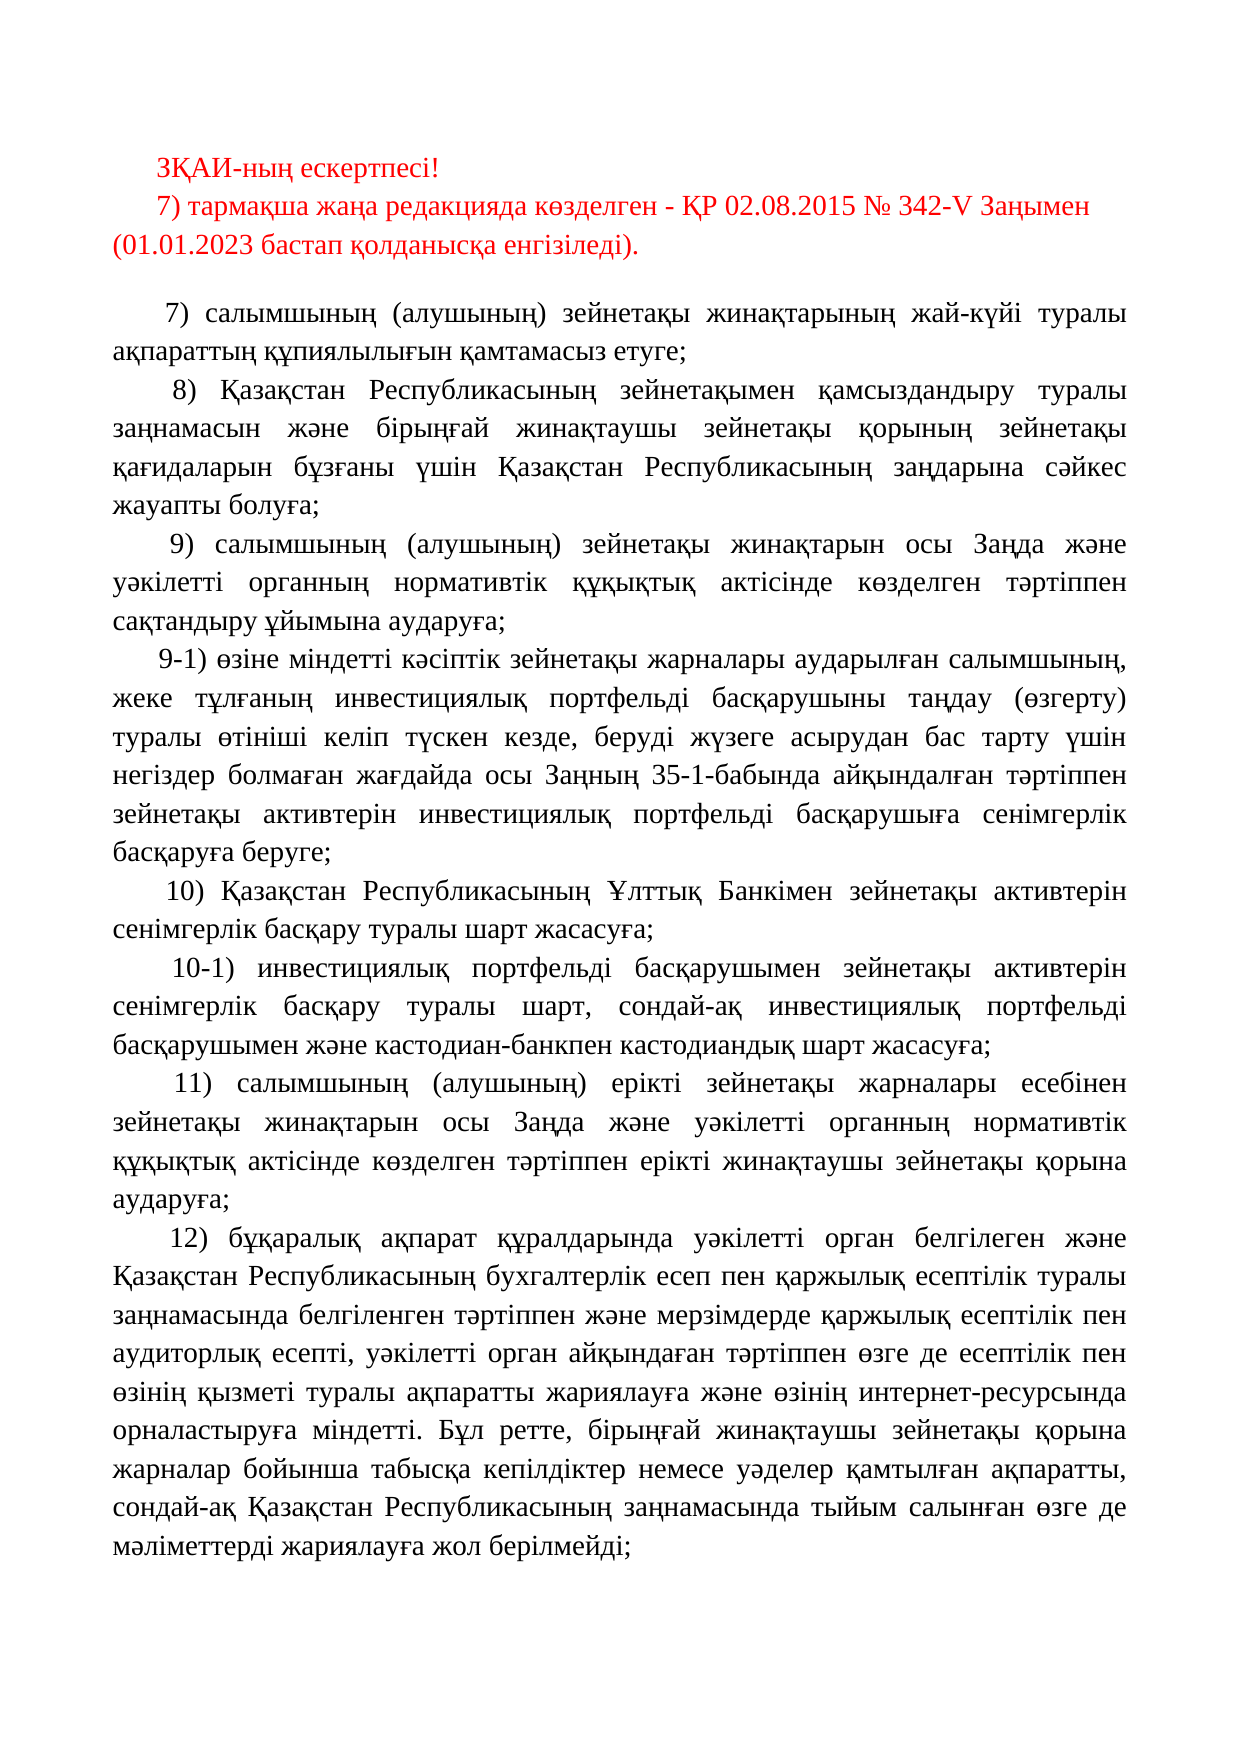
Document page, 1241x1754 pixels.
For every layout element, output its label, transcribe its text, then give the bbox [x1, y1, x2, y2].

text 10) Қазақстан Республикасының Ұлттық Банкімен зейнетақы активтерін сенімгерлік басқару туралы шарт жасасуға; [112, 873, 1128, 945]
text 11) салымшының (алушының) ерікті зейнетақы жарналары есебінен зейнетақы жинақтарын осы Заңда және уәкілетті органның нормативтік құқықтық актісінде көзделген тәртіппен ерікті жинақтаушы зейнетақы қорына аударуға; [112, 1066, 1128, 1215]
text ЗҚАИ-ның ескертпесі! 7) тармақша жаңа редакцияда көзделген - ҚР 02.08.2015 № 342-V Заңымен (01.01.2023 бастап қолданысқа енгізіледі). [112, 150, 1128, 291]
text 7) салымшының (алушының) зейнетақы жинақтарының жай-күйі туралы ақпараттың құпиялылығын қамтамасыз етуге; [112, 295, 1128, 367]
text 10-1) инвестициялық портфельді басқарушымен зейнетақы активтерін сенімгерлік басқару туралы шарт, сондай-ақ инвестициялық портфельді басқарушымен және кастодиан-банкпен кастодиандық шарт жасасуға; [112, 950, 1128, 1061]
text 9) салымшының (алушының) зейнетақы жинақтарын осы Заңда және уәкілетті органның нормативтік құқықтық актісінде көзделген тәртіппен сақтандыру ұйымына аударуға; [112, 526, 1128, 637]
text 8) Қазақстан Республикасының зейнетақымен қамсыздандыру туралы заңнамасын және бірыңғай жинақтаушы зейнетақы қорының зейнетақы қағидаларын бұзғаны үшiн Қазақстан Республикасының заңдарына сәйкес жауапты болуға; [112, 372, 1128, 521]
text 9-1) өзіне міндетті кәсіптік зейнетақы жарналары аударылған салымшының, жеке тұлғаның инвестициялық портфельді басқарушыны таңдау (өзгерту) туралы өтініші келіп түскен кезде, беруді жүзеге асырудан бас тарту үшін негіздер болмаған жағдайда осы Заңның 35-1-бабында айқындалған тәртіппен зейнетақы активтерін инвестициялық портфельді басқарушыға сенімгерлік басқаруға беруге; [112, 642, 1128, 868]
text 12) бұқаралық ақпарат құралдарында уәкілетті орган белгiлеген және Қазақстан Республикасының бухгалтерлік есеп пен қаржылық есептілік туралы заңнамасында белгіленген тәртiппен және мерзімдерде қаржылық есептілік пен аудиторлық есепті, уәкiлетті орган айқындаған тәртіппен өзге де есептілік пен өзінің қызметi туралы ақпаратты жариялауға және өзінің интернет-ресурсында орналастыруға мiндеттi. Бұл ретте, бірыңғай жинақтаушы зейнетақы қорына жарналар бойынша табысқа кепiлдiктер немесе уәделер қамтылған ақпаратты, сондай-ақ Қазақстан Pecпубликасының заңнамасында тыйым салынған өзге де мәліметтердi жариялауға жол берiлмейдi; [112, 1220, 1128, 1562]
